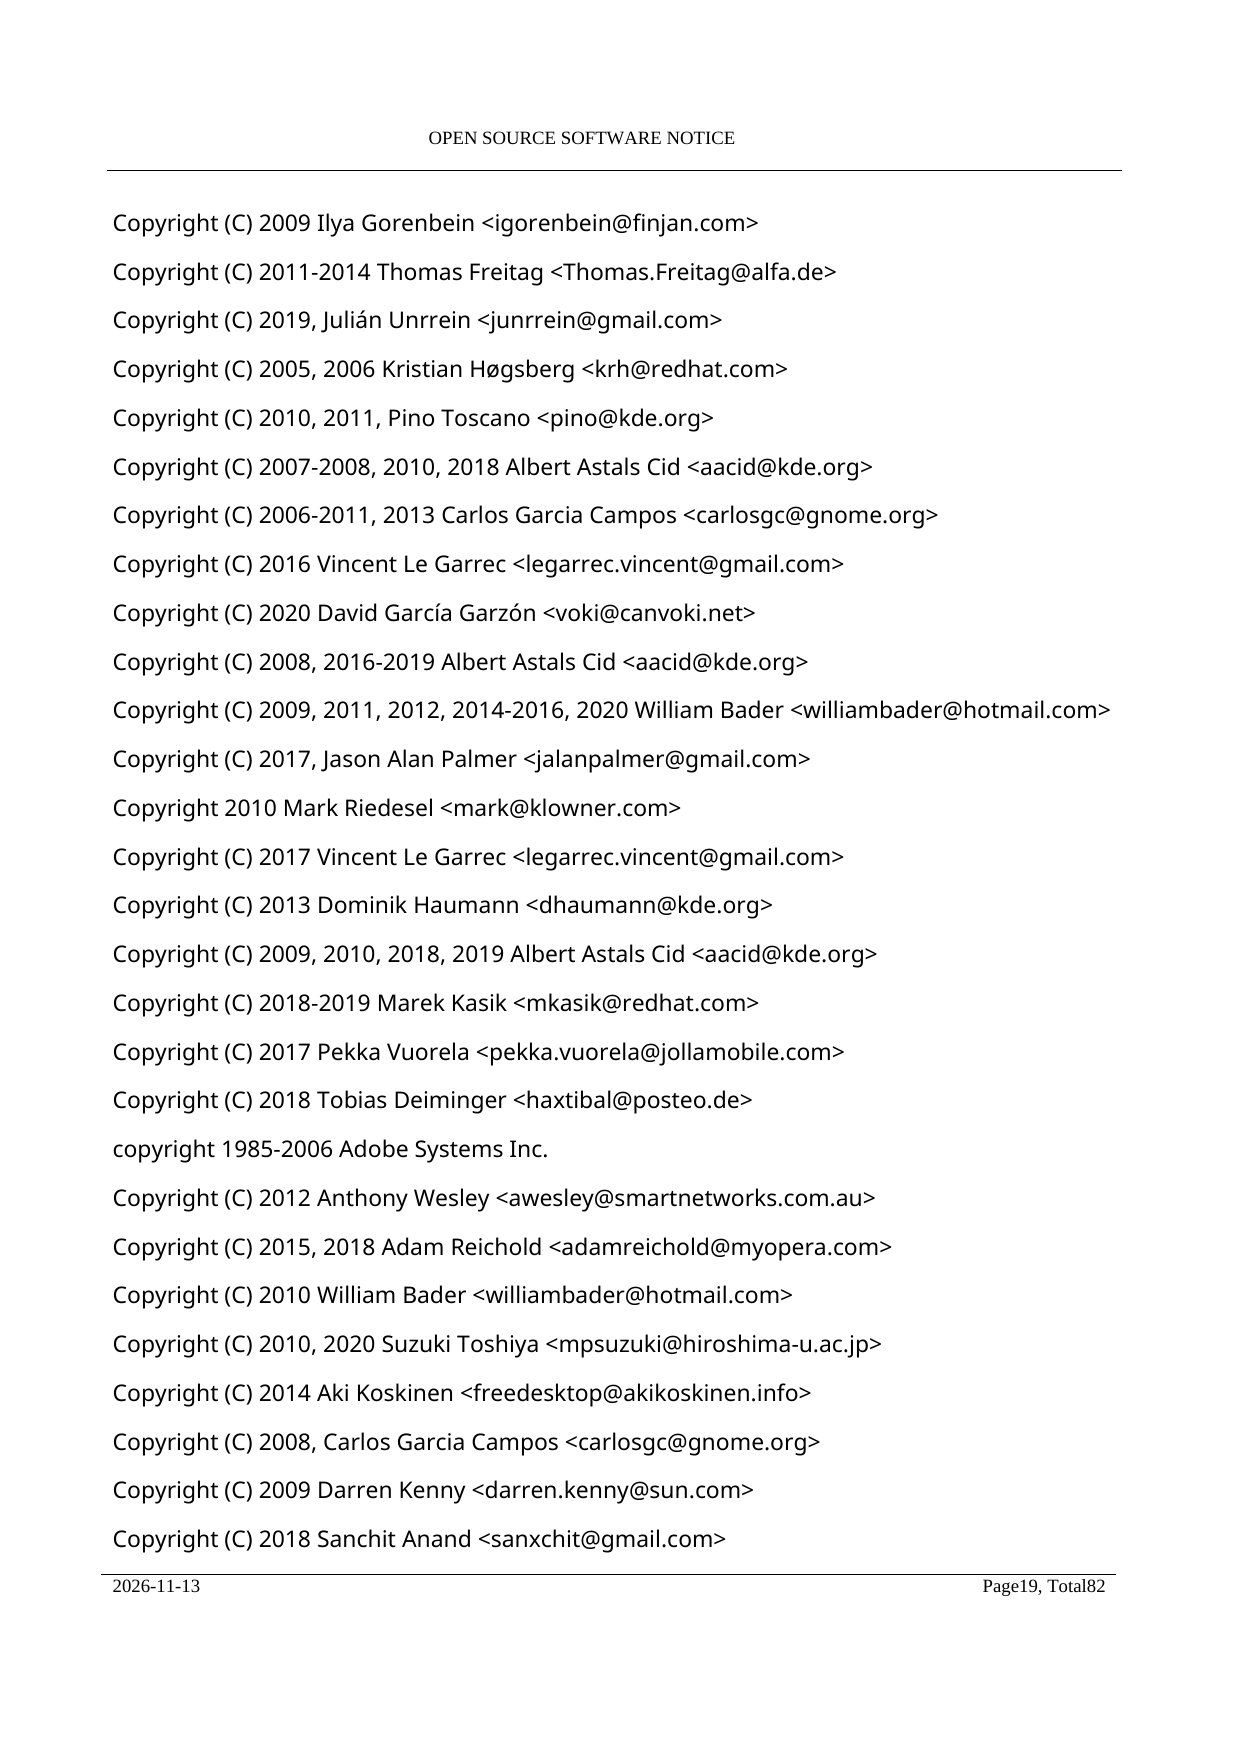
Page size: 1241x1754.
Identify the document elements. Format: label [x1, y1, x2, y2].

text [112, 206, 1128, 1555]
